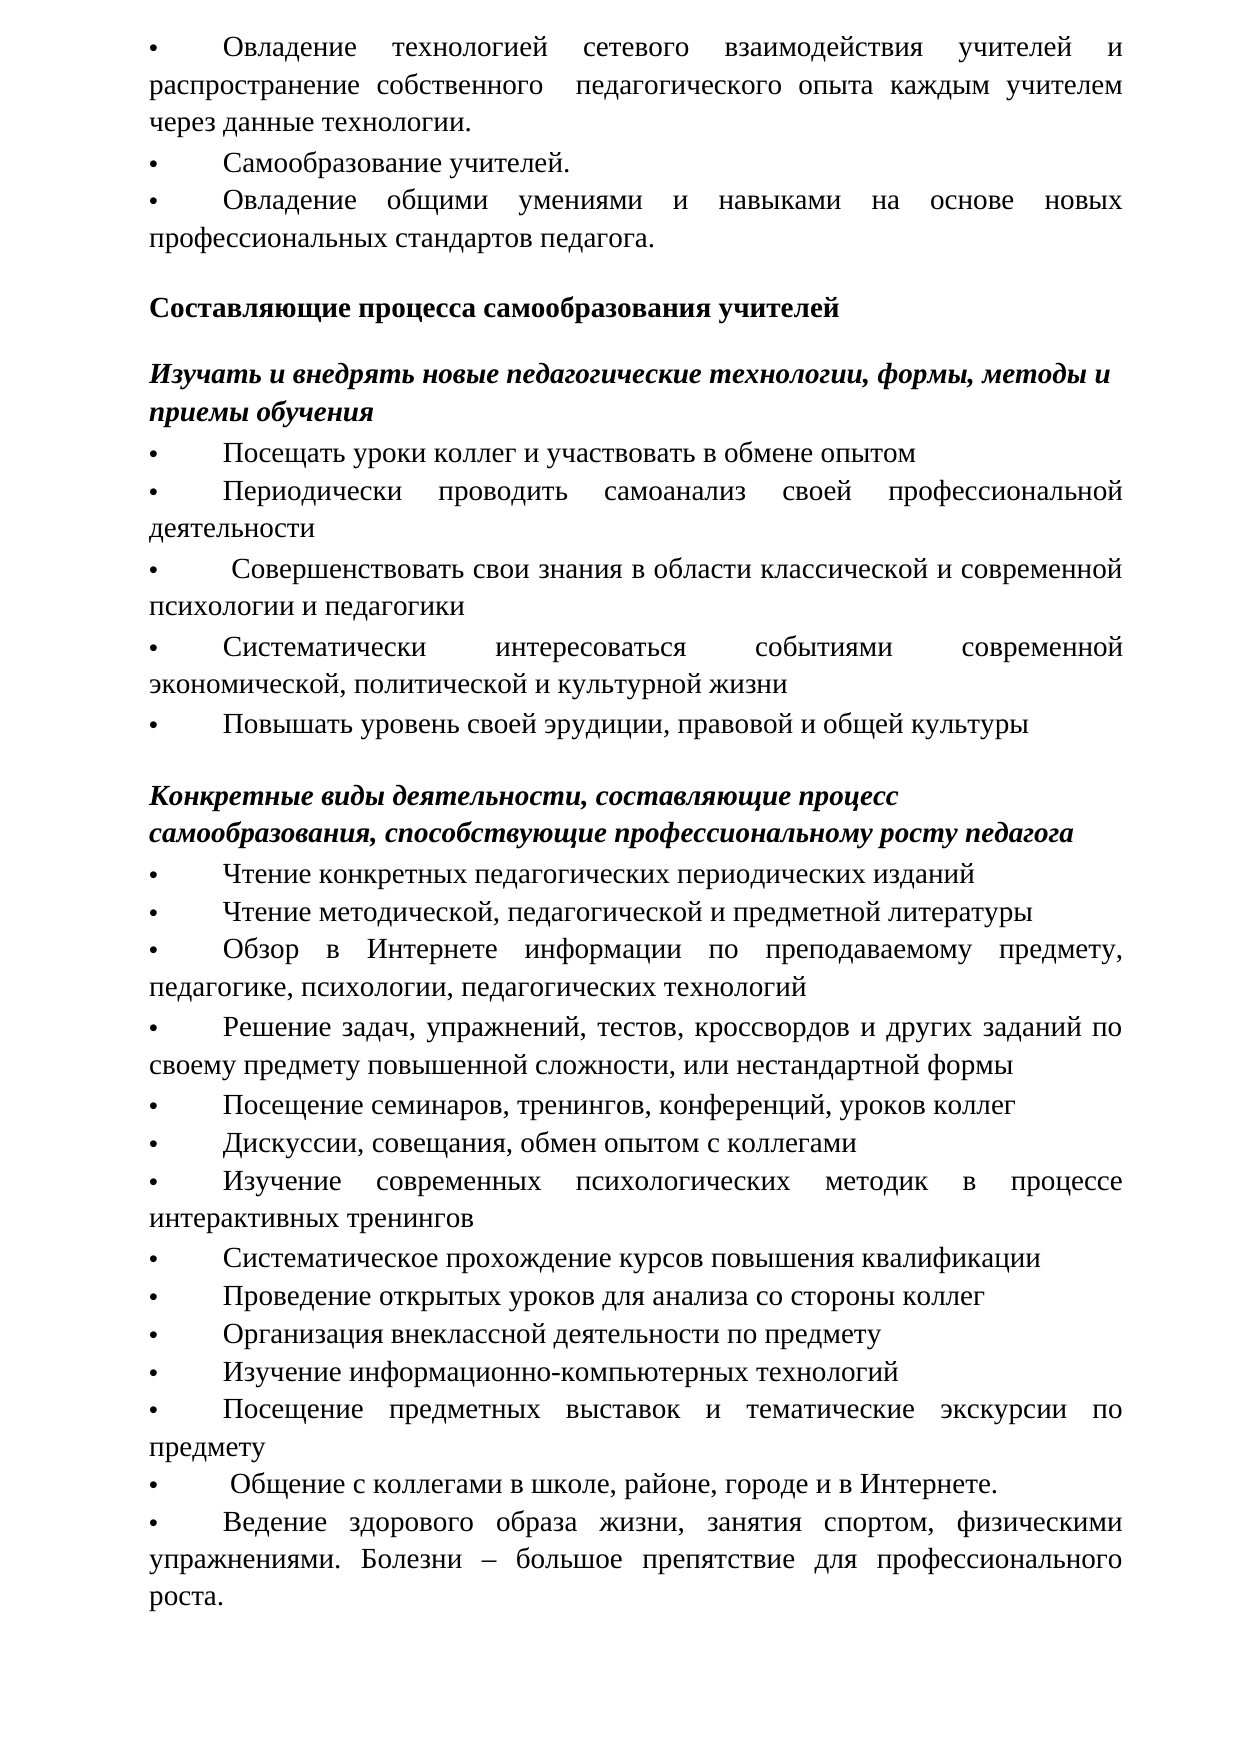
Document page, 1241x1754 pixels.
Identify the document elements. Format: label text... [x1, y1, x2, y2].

list Изучение информационно-компьютерных технологий [149, 1354, 1123, 1387]
list Систематическое прохождение курсов повышения квалификации [149, 1241, 1123, 1274]
list Чтение методической, педагогической и предметной литературы [149, 894, 1123, 927]
text Изучать и внедрять новые педагогические технологии, формы, методы и приемы обучения [149, 357, 1123, 428]
list Систематически интересоваться событиями современной экономической, политической и культурной жизни [149, 629, 1123, 699]
list Посещение предметных выставок и тематические экскурсии по предмету [149, 1391, 1123, 1462]
list Изучение современных психологических методик в процессе интерактивных тренингов [149, 1163, 1123, 1233]
list Периодически проводить самоанализ своей профессиональной деятельности [149, 473, 1123, 543]
list Обзор в Интернете информации по преподаваемому предмету, педагогике, психологии, педагогических технологий [149, 932, 1123, 1002]
list Посещение семинаров, тренингов, конференций, уроков коллег [149, 1087, 1123, 1121]
text Конкретные виды деятельности, составляющие процесс самообразования, способствующие профессиональному росту педагога [149, 778, 1123, 849]
list Посещать уроки коллег и участвовать в обмене опытом [149, 435, 1123, 469]
list Проведение открытых уроков для анализа со стороны коллег [149, 1278, 1123, 1312]
list Решение задач, упражнений, тестов, кроссвордов и других заданий по своему предмету повышенной сложности, или нестандартной формы [149, 1009, 1123, 1080]
list Совершенствовать свои знания в области классической и современной психологии и педагогики [149, 551, 1123, 622]
text Составляющие процесса самообразования учителей [149, 290, 1123, 324]
list Самообразование учителей. [149, 145, 1123, 178]
list Чтение конкретных педагогических периодических изданий [149, 856, 1123, 890]
list Повышать уровень своей эрудиции, правовой и общей культуры [149, 707, 1123, 740]
list Овладение технологией сетевого взаимодействия учителей и распространение собственного педагогического опыта каждым учителем через данные технологии. [149, 29, 1123, 137]
list Общение с коллегами в школе, районе, городе и в Интернете. [149, 1466, 1123, 1500]
list Организация внеклассной деятельности по предмету [149, 1316, 1123, 1349]
list Ведение здорового образа жизни, занятия спортом, физическими упражнениями. Болезни – большое препятствие для профессионального роста. [149, 1504, 1123, 1612]
list Дискуссии, совещания, обмен опытом с коллегами [149, 1125, 1123, 1159]
list Овладение общими умениями и навыками на основе новых профессиональных стандартов педагога. [149, 182, 1123, 253]
